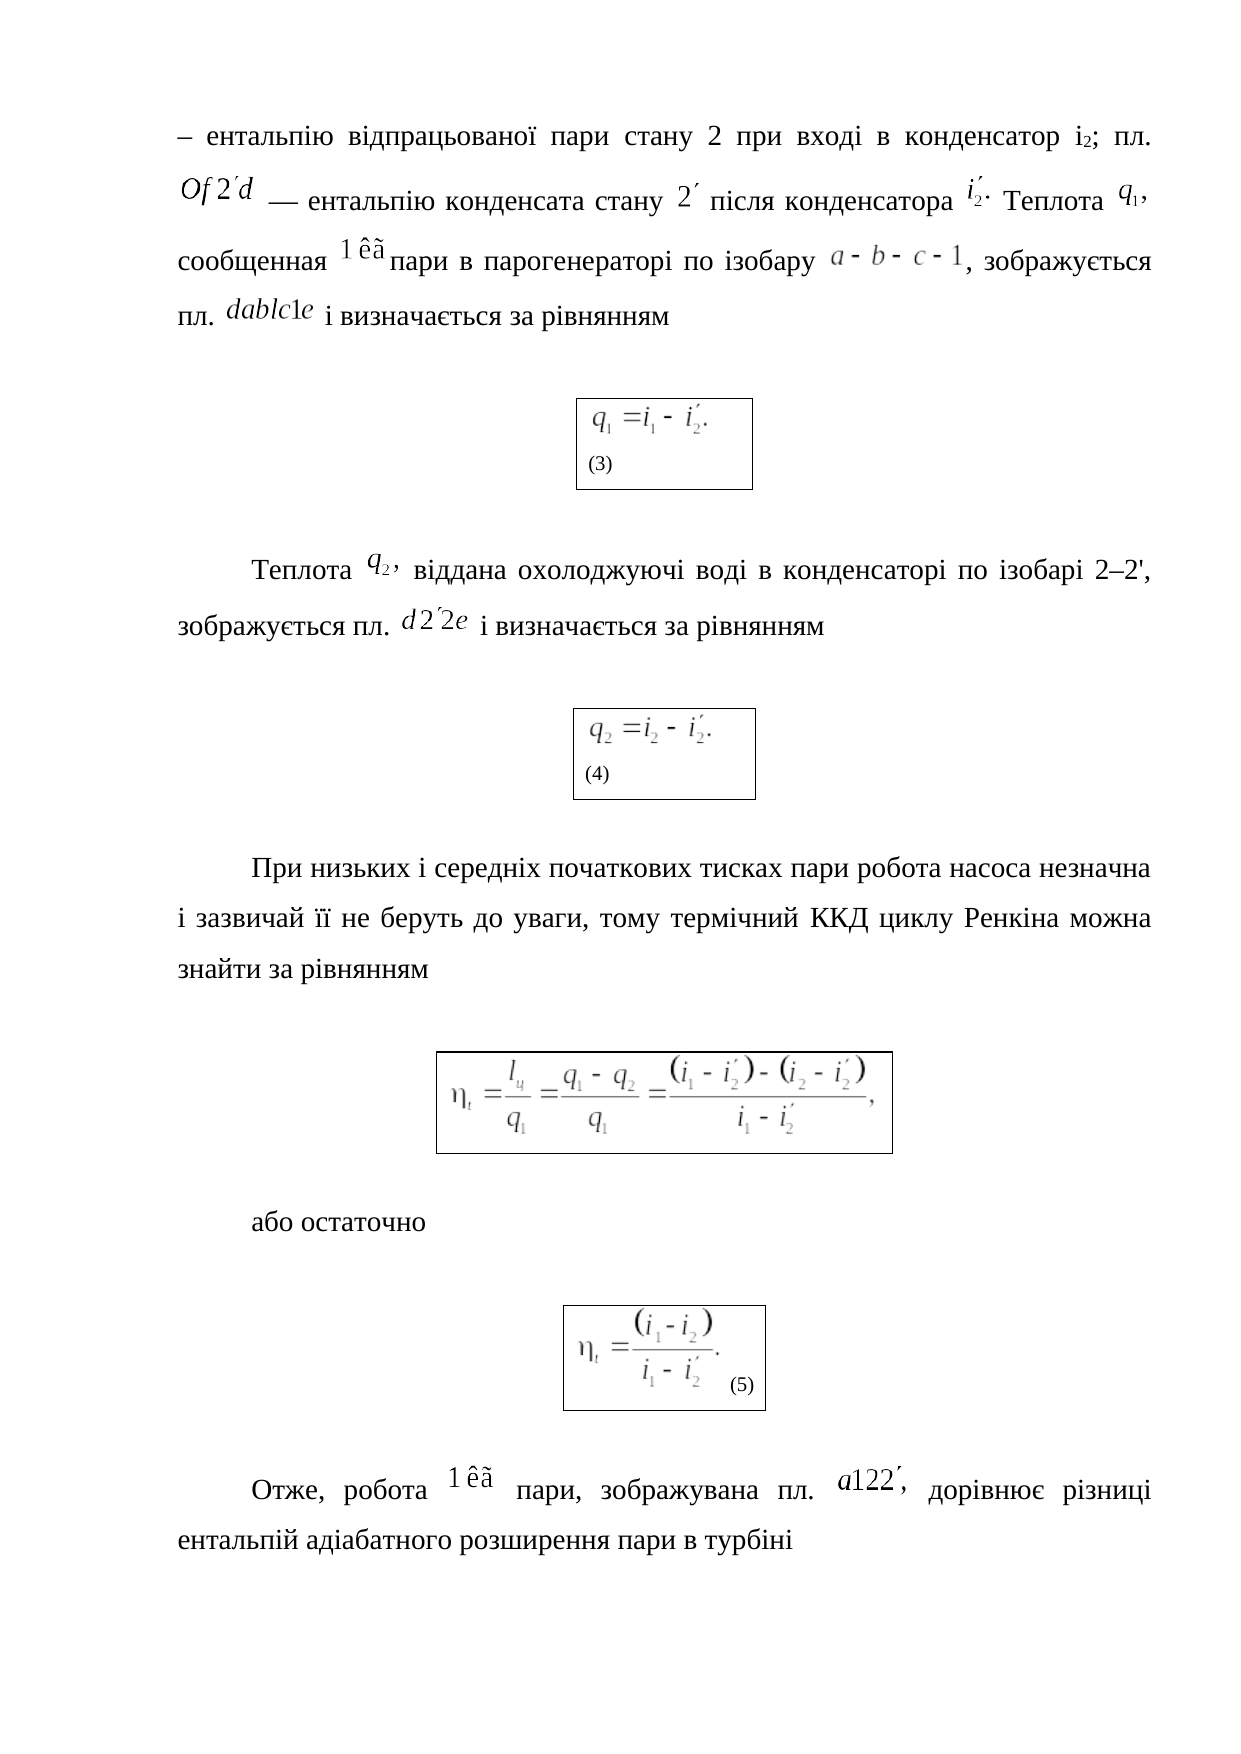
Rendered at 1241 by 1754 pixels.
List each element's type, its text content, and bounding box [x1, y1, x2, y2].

text Отже, робота пари, зображувана пл. дорівнює різниці ентальпій адіабатного розширення пари в турбіні [177, 1462, 1152, 1556]
table_header (4) [574, 709, 755, 799]
text або остаточно [177, 1204, 1152, 1237]
table_header (5) [564, 1306, 765, 1410]
text Теплота віддана охолоджуючі воді в конденсаторі по ізобарі 2–2', зображується пл. і визначається за рівнянням [177, 540, 1152, 641]
table_header [437, 1053, 892, 1153]
table_header (3) [577, 399, 752, 489]
text При низьких і середніх початкових тисках пари робота насоса незначна і зазвичай її не беруть до уваги, тому термічний ККД циклу Ренкіна можна знайти за рівнянням [177, 850, 1152, 984]
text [177, 118, 1152, 331]
